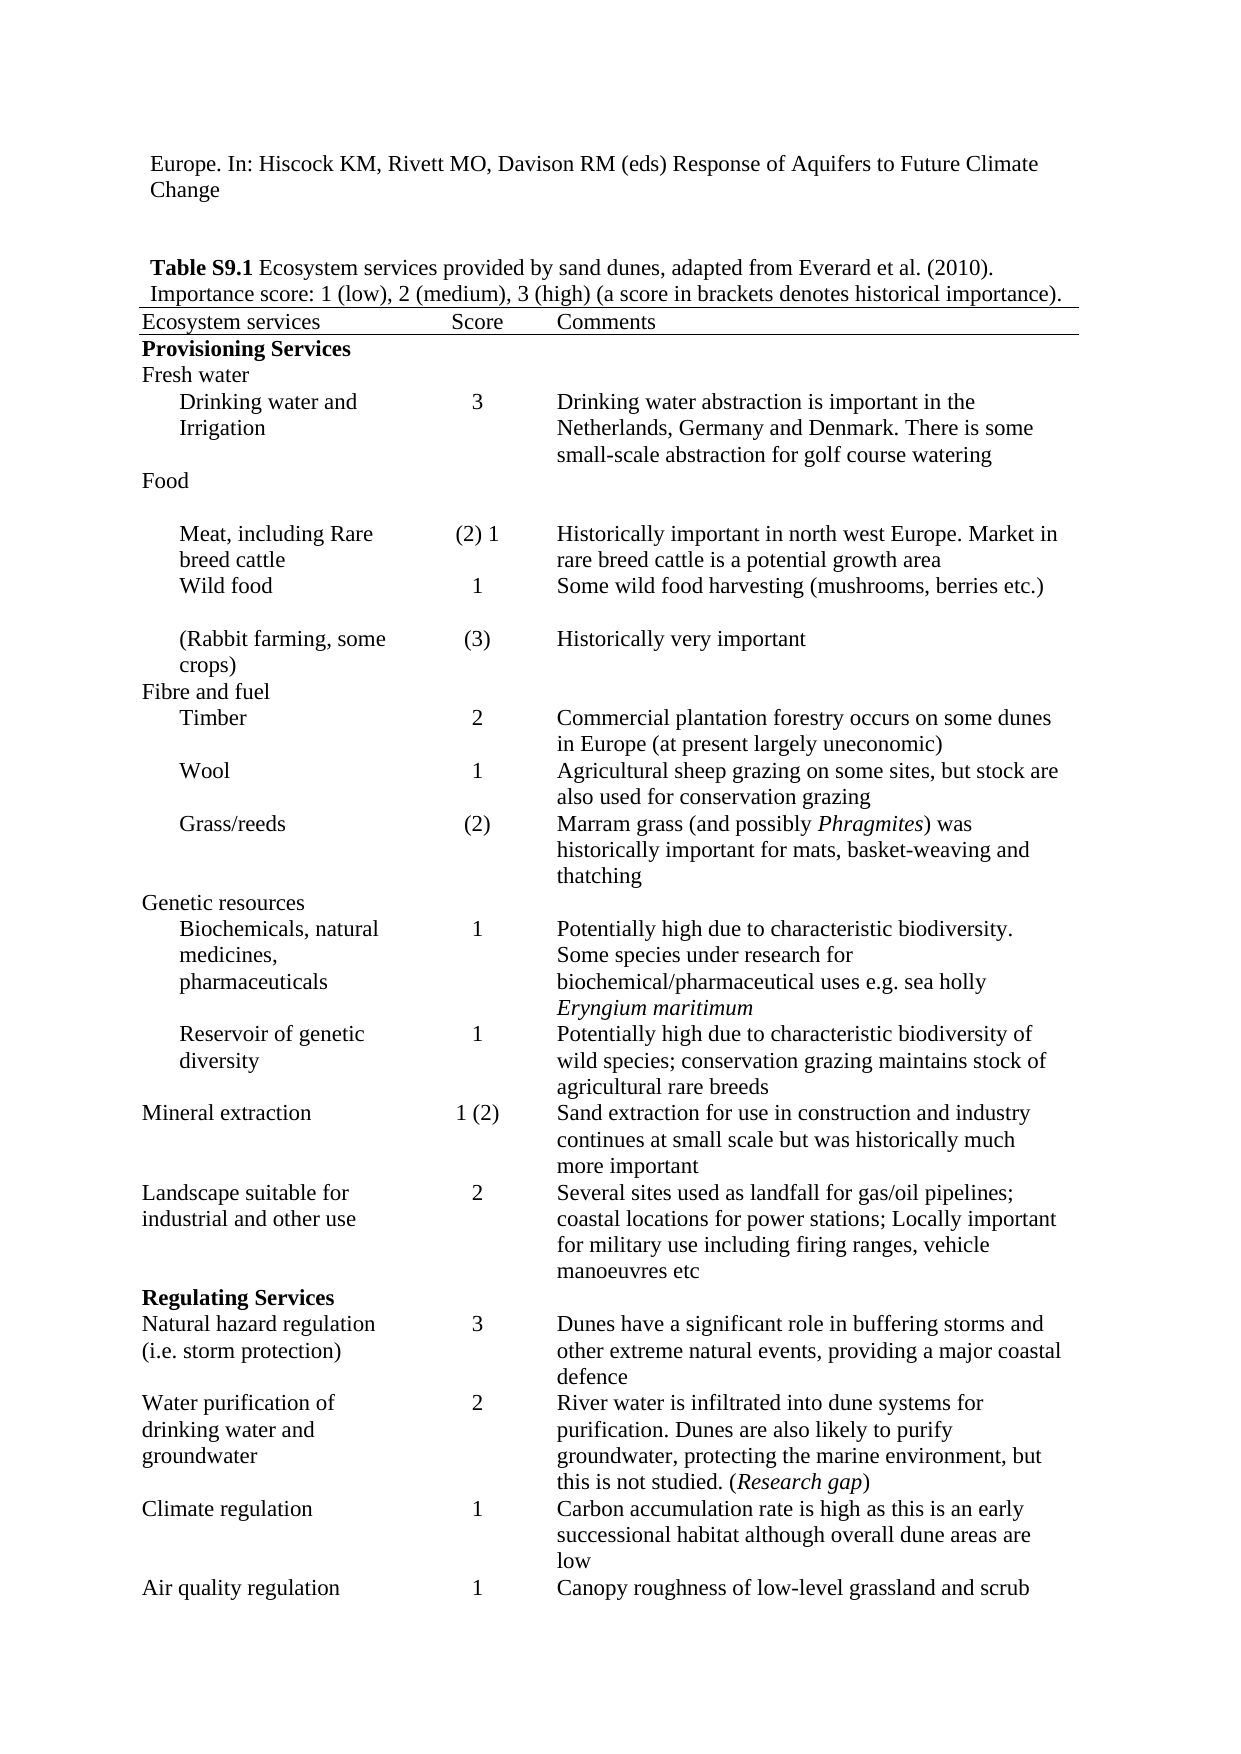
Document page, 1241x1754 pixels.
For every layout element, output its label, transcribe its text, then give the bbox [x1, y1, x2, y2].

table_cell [139, 1574, 409, 1600]
table_cell Genetic resources [139, 889, 1079, 915]
table_cell Reservoir of genetic diversity [139, 1020, 409, 1099]
table_cell 1 [409, 1495, 545, 1574]
table_header Comments [545, 308, 1079, 334]
text Table S9.1 Ecosystem services provided by sand dunes, adapted from Everard et al. (2010). Importance score: 1 (low), 2 (medium), 3 (high) (a score in brackets denotes historical importance). [150, 254, 1090, 307]
table_cell 1 [409, 573, 545, 625]
table_cell Historically important in north west Europe. Market in rare breed cattle is a potential growth area [545, 520, 1079, 572]
table_cell Some wild food harvesting (mushrooms, berries etc.) [545, 573, 1079, 625]
table_cell Wool [139, 757, 409, 809]
table_cell Food [139, 467, 1079, 520]
table_cell Potentially high due to characteristic biodiversity of wild species; conservation grazing maintains stock of agricultural rare breeds [545, 1020, 1079, 1099]
table_cell 1 [409, 915, 545, 1020]
table_cell 2 [409, 1389, 545, 1495]
table_cell (2) 1 [409, 520, 545, 572]
table_cell Water purification of drinking water and groundwater [139, 1389, 409, 1495]
table_cell Historically very important [545, 625, 1079, 678]
table_cell Climate regulation [139, 1495, 409, 1574]
table_cell Several sites used as landfall for gas/oil pipelines; coastal locations for power stations; Locally important for military use including firing ranges, vehicle manoeuvres etc [545, 1179, 1079, 1284]
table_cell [545, 1574, 1079, 1600]
table_cell Wild food [139, 573, 409, 625]
table_cell 3 [409, 388, 545, 467]
table_cell Provisioning Services [139, 335, 1079, 362]
table_cell Regulating Services [139, 1284, 1079, 1310]
table_cell Biochemicals, natural medicines, pharmaceuticals [139, 915, 409, 1020]
table_cell Landscape suitable for industrial and other use [139, 1179, 409, 1284]
table_header Score [409, 308, 545, 334]
table_cell 1 [409, 1574, 545, 1600]
table_cell 3 [409, 1310, 545, 1389]
table_cell Fresh water [139, 362, 1079, 388]
table_cell Agricultural sheep grazing on some sites, but stock are also used for conservation grazing [545, 757, 1079, 809]
table_cell Timber [139, 704, 409, 757]
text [150, 150, 1090, 203]
table_cell (2) [409, 810, 545, 889]
table_cell Potentially high due to characteristic biodiversity. Some species under research for biochemical/pharmaceutical uses e.g. sea holly Eryngium maritimum [545, 915, 1079, 1020]
table_cell River water is infiltrated into dune systems for purification. Dunes are also likely to purify groundwater, protecting the marine environment, but this is not studied. (Research gap) [545, 1389, 1079, 1495]
table_cell 1 [409, 757, 545, 809]
table_cell Meat, including Rare breed cattle [139, 520, 409, 572]
table_cell 1 [409, 1020, 545, 1099]
table_cell 1 (2) [409, 1100, 545, 1178]
table_cell Grass/reeds [139, 810, 409, 889]
table_cell (Rabbit farming, some crops) [139, 625, 409, 678]
table_cell Mineral extraction [139, 1100, 409, 1178]
table_cell Fibre and fuel [139, 678, 1079, 704]
table_cell Drinking water abstraction is important in the Netherlands, Germany and Denmark. There is some small-scale abstraction for golf course watering [545, 388, 1079, 467]
table_cell Carbon accumulation rate is high as this is an early successional habitat although overall dune areas are low [545, 1495, 1079, 1574]
table_cell (3) [409, 625, 545, 678]
table_cell 2 [409, 704, 545, 757]
table_cell Marram grass (and possibly Phragmites) was historically important for mats, basket-weaving and thatching [545, 810, 1079, 889]
table_cell Sand extraction for use in construction and industry continues at small scale but was historically much more important [545, 1100, 1079, 1178]
table_cell Commercial plantation forestry occurs on some dunes in Europe (at present largely uneconomic) [545, 704, 1079, 757]
table_cell Drinking water and Irrigation [139, 388, 409, 467]
table_cell Dunes have a significant role in buffering storms and other extreme natural events, providing a major coastal defence [545, 1310, 1079, 1389]
table_cell Natural hazard regulation (i.e. storm protection) [139, 1310, 409, 1389]
table_cell 2 [409, 1179, 545, 1284]
table_header Ecosystem services [139, 308, 409, 334]
